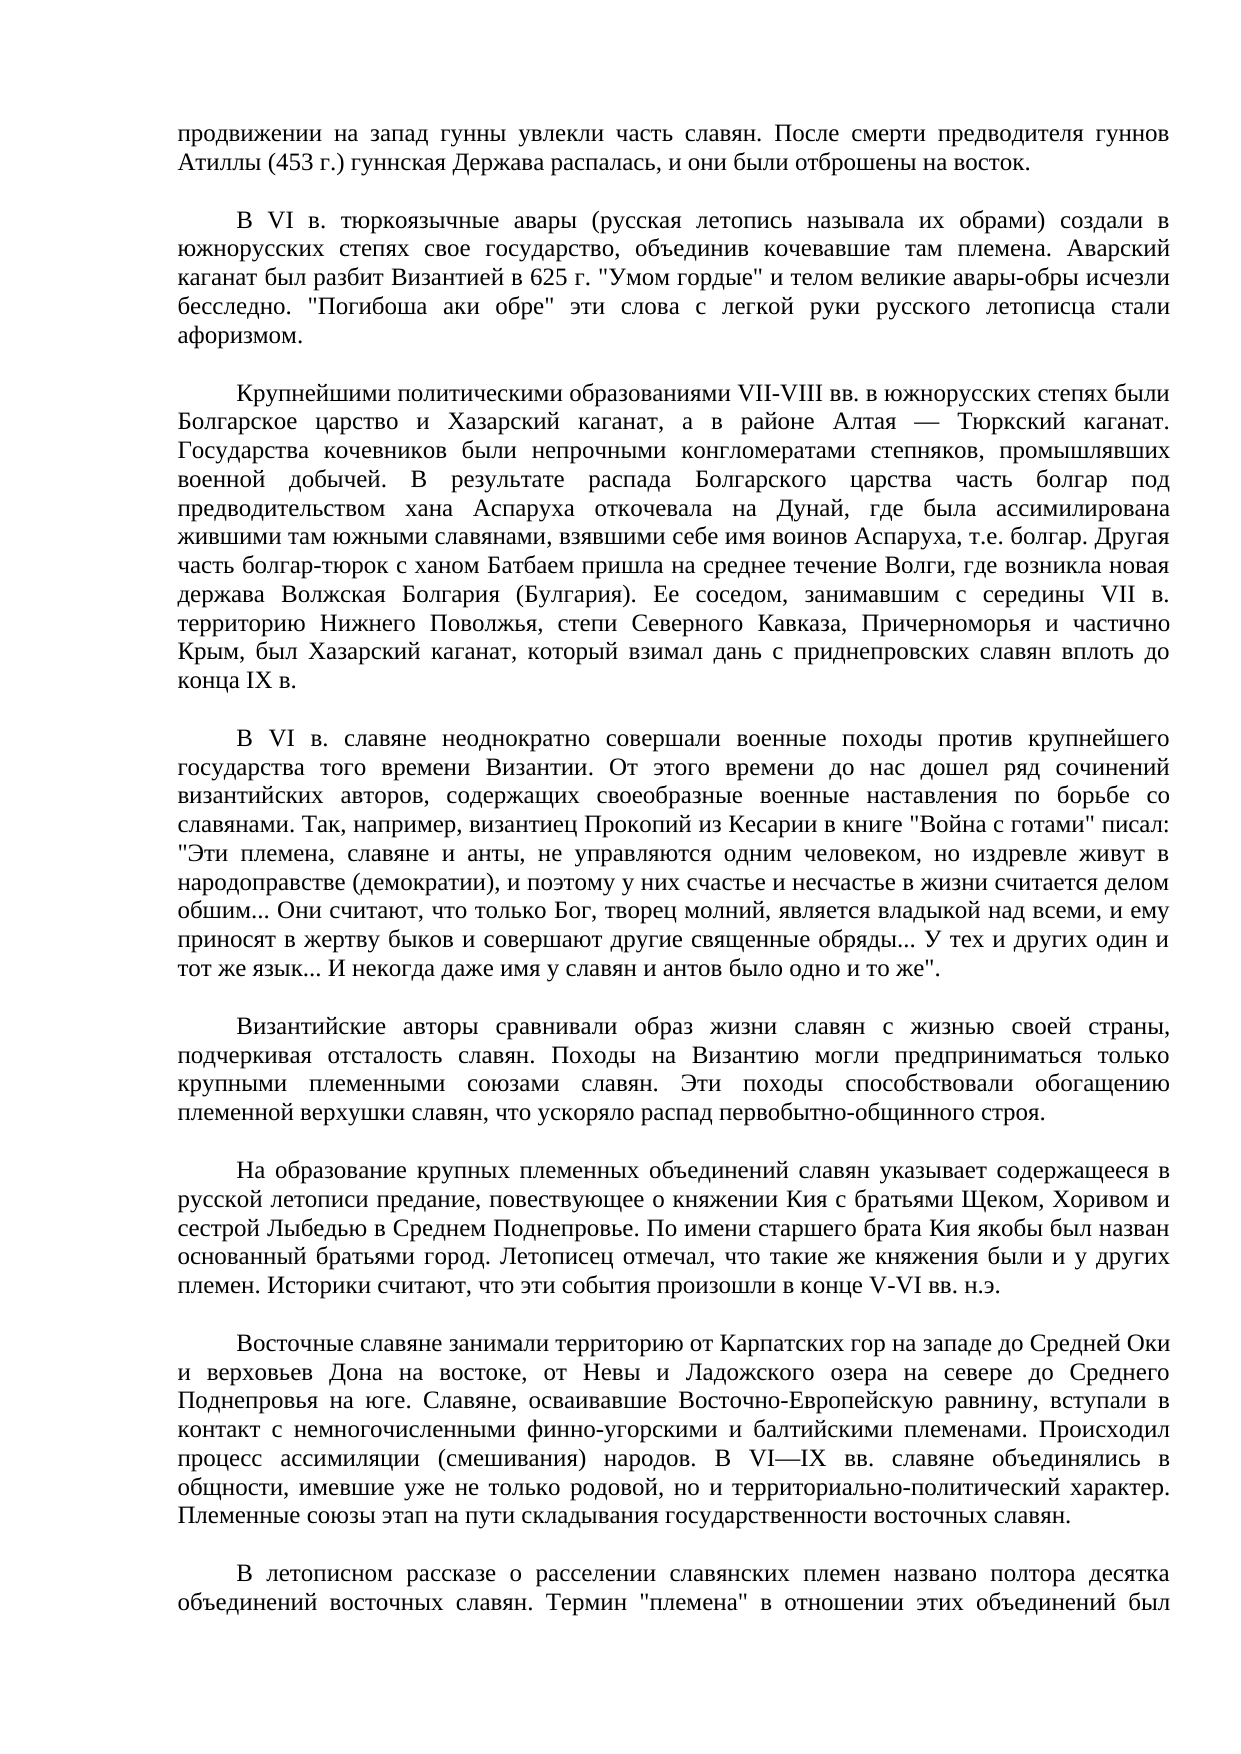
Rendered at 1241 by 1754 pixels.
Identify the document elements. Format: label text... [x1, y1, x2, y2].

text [177, 118, 1171, 176]
text Восточные славяне занимали территорию от Карпатских гор на западе до Средней Оки и верховьев Дона на востоке, от Невы и Ладожского озера на севере до Среднего Поднепровья на юге. Славяне, осваивавшие Восточно-Европейскую равнину, вступали в контакт с немногочисленными финно-угорскими и балтийскими племенами. Происходил процесс ассимиляции (смешивания) народов. В VI—IX вв. славяне объединялись в общности, имевшие уже не только родовой, но и территориально-политический характер. Племенные союзы этап на пути складывания государственности восточных славян. [177, 1328, 1171, 1529]
text В VI в. славяне неоднократно совершали военные походы против крупнейшего государства того времени Византии. От этого времени до нас дошел ряд сочинений византийских авторов, содержащих своеобразные военные наставления по борьбе со славянами. Так, например, византиец Прокопий из Кесарии в книге "Война с готами" писал: "Эти племена, славяне и анты, не управляются одним человеком, но издревле живут в народоправстве (демократии), и поэтому у них счастье и несчастье в жизни считается делом обшим... Они считают, что только Бог, творец молний, является владыкой над всеми, и ему приносят в жертву быков и совершают другие священные обряды... У тех и других один и тот же язык... И некогда даже имя у славян и антов было одно и то же". [177, 723, 1171, 982]
text На образование крупных племенных объединений славян указывает содержащееся в русской летописи предание, повествующее о княжении Кия с братьями Щеком, Хоривом и сестрой Лыбедью в Среднем Поднепровье. По имени старшего брата Кия якобы был назван основанный братьями город. Летописец отмечал, что такие же княжения были и у других племен. Историки считают, что эти события произошли в конце V-VI вв. н.э. [177, 1155, 1171, 1299]
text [177, 1558, 1171, 1616]
text Византийские авторы сравнивали образ жизни славян с жизнью своей страны, подчеркивая отсталость славян. Походы на Византию могли предприниматься только крупными племенными союзами славян. Эти походы способствовали обогащению племенной верхушки славян, что ускоряло распад первобытно-общинного строя. [177, 1011, 1171, 1126]
text Крупнейшими политическими образованиями VII-VIII вв. в южнорусских степях были Болгарское царство и Хазарский каганат, а в районе Алтая — Тюркский каганат. Государства кочевников были непрочными конгломератами степняков, промышлявших военной добычей. В результате распада Болгарского царства часть болгар под предводительством хана Аспаруха откочевала на Дунай, где была ассимилирована жившими там южными славянами, взявшими себе имя воинов Аспаруха, т.е. болгар. Другая часть болгар-тюрок с ханом Батбаем пришла на среднее течение Волги, где возникла новая держава Волжская Болгария (Булгария). Ее соседом, занимавшим с середины VII в. территорию Нижнего Поволжья, степи Северного Кавказа, Причерноморья и частично Крым, был Хазарский каганат, который взимал дань с приднепровских славян вплоть до конца IX в. [177, 378, 1171, 694]
text В VI в. тюркоязычные авары (русская летопись называла их обрами) создали в южнорусских степях свое государство, объединив кочевавшие там племена. Аварский каганат был разбит Византией в . "Умом гордые" и телом великие авары-обры исчезли бесследно. "Погибоша аки обре" эти слова с легкой руки русского летописца стали афоризмом. [177, 205, 1171, 348]
